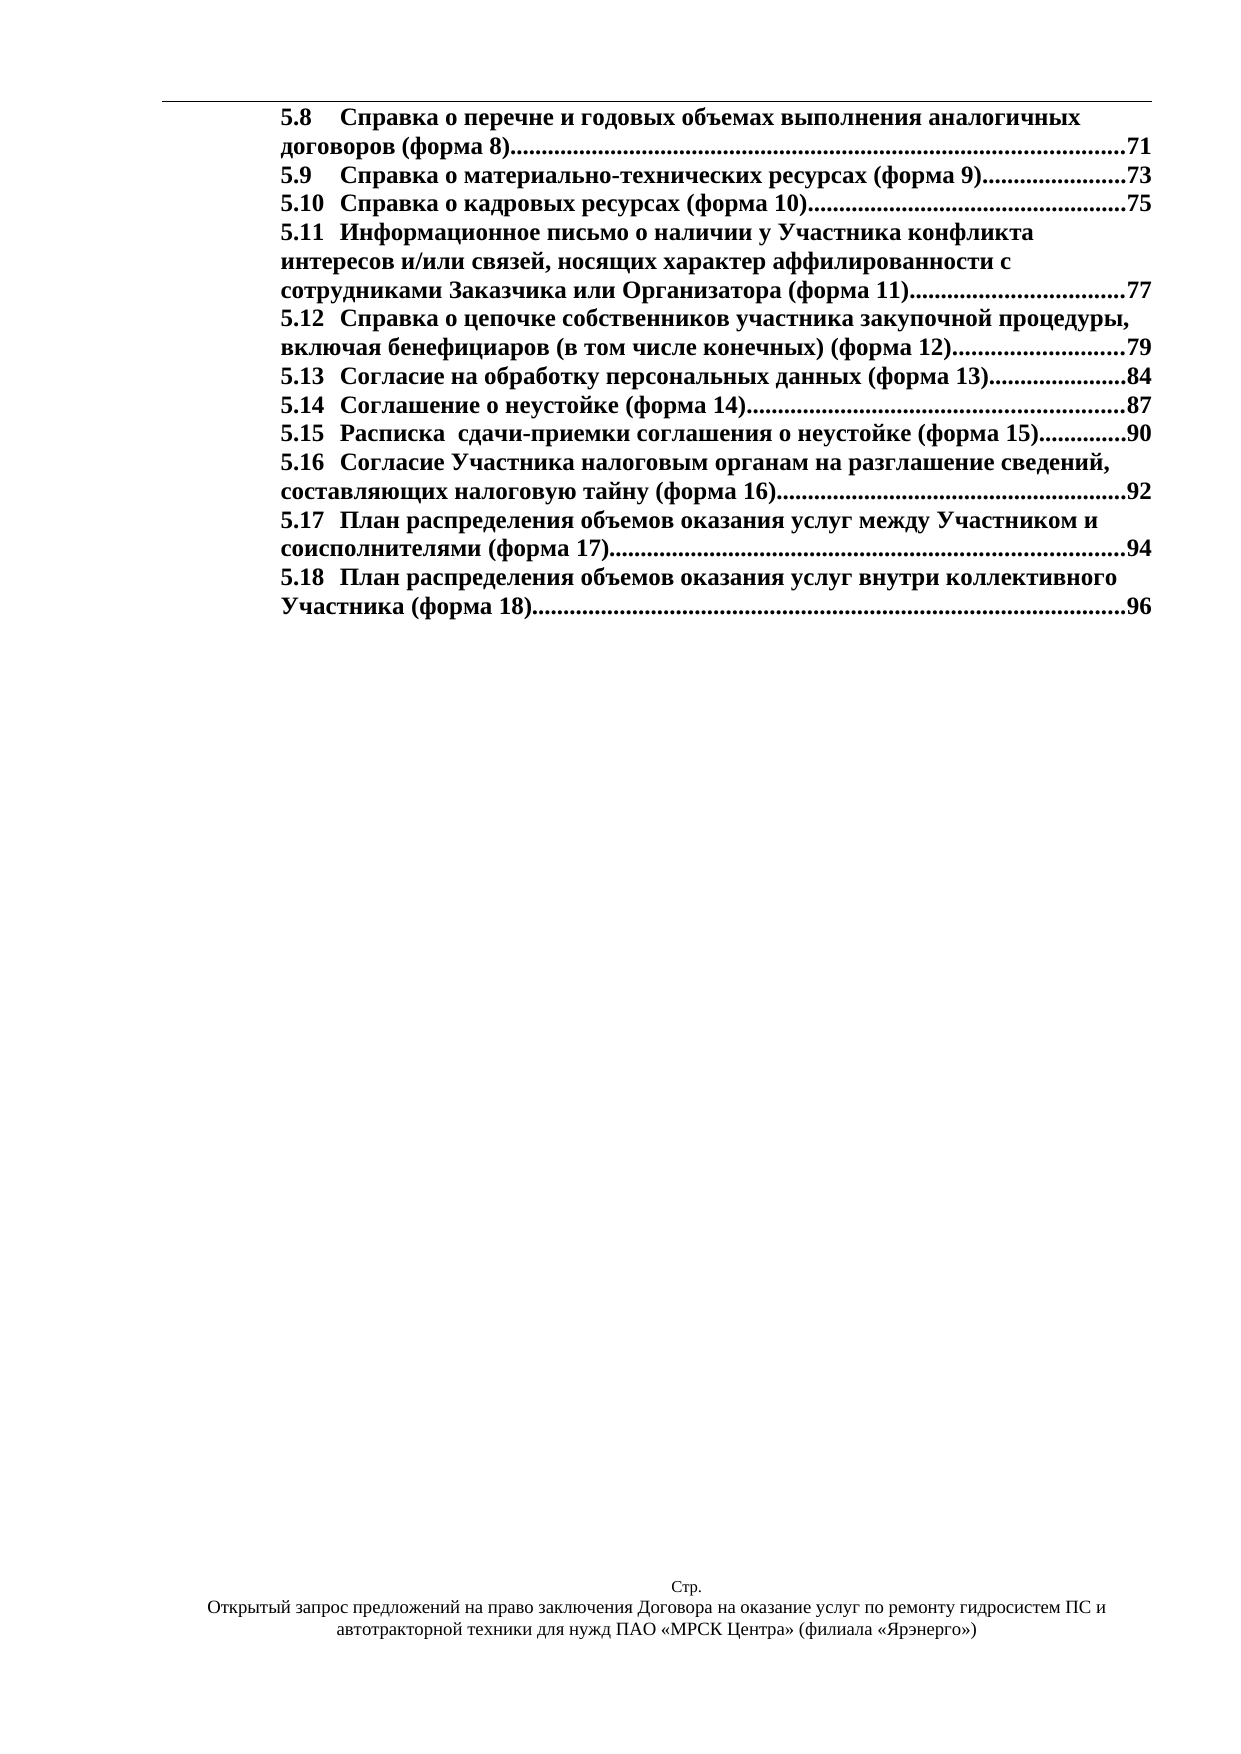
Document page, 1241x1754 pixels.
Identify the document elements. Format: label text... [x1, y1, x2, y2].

text 5.17 План распределения объемов оказания услуг между Участником и соисполнителями (форма 17) 94 [280, 505, 1133, 562]
text 5.14 Соглашение о неустойке (форма 14) 87 [280, 390, 1133, 418]
text 5.9 Справка о материально-технических ресурсах (форма 9) 73 [280, 160, 1133, 188]
text 5.16 Согласие Участника налоговым органам на разглашение сведений, составляющих налоговую тайну (форма 16) 92 [280, 447, 1133, 505]
text 5.13 Согласие на обработку персональных данных (форма 13) 84 [280, 361, 1133, 390]
text 5.10 Справка о кадровых ресурсах (форма 10) 75 [280, 188, 1133, 217]
text 5.12 Справка о цепочке собственников участника закупочной процедуры, включая бенефициаров (в том числе конечных) (форма 12) 79 [280, 303, 1133, 361]
text 5.18 План распределения объемов оказания услуг внутри коллективного Участника (форма 18) 96 [280, 562, 1133, 620]
text 5.11 Информационное письмо о наличии у Участника конфликта интересов и/или связей, носящих характер аффилированности с сотрудниками Заказчика или Организатора (форма 11) 77 [280, 217, 1133, 303]
text 5.8 Справка о перечне и годовых объемах выполнения аналогичных договоров (форма 8) 71 [280, 102, 1133, 160]
text 5.15 Расписка сдачи-приемки соглашения о неустойке (форма 15) 90 [280, 418, 1133, 447]
